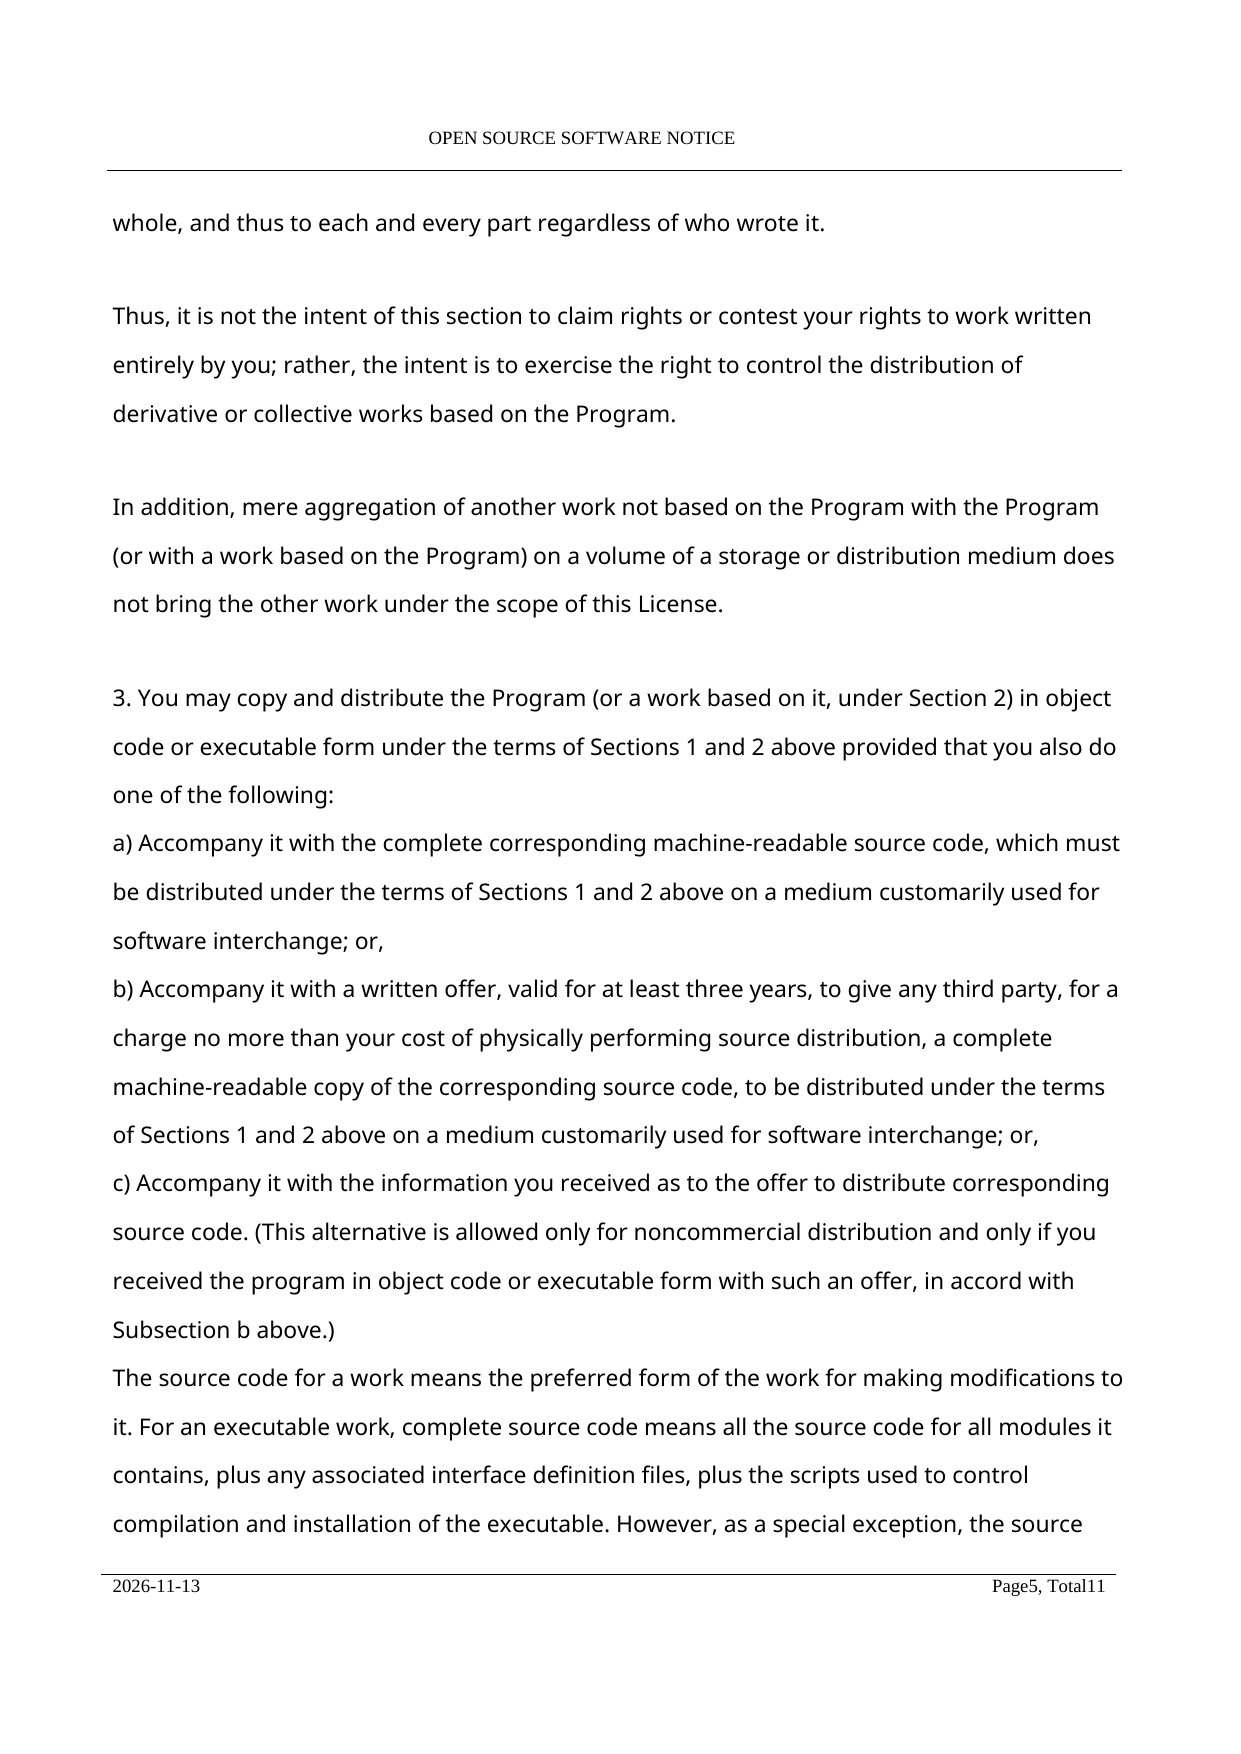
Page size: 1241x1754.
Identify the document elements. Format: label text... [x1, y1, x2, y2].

text a) Accompany it with the complete corresponding machine-readable source code, which must be distributed under the terms of Sections 1 and 2 above on a medium customarily used for software interchange; or, [112, 827, 1128, 957]
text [112, 1361, 1128, 1540]
text c) Accompany it with the information you received as to the offer to distribute corresponding source code. (This alternative is allowed only for noncommercial distribution and only if you received the program in object code or executable form with such an offer, in accord with Subsection b above.) [112, 1167, 1128, 1345]
text In addition, mere aggregation of another work not based on the Program with the Program (or with a work based on the Program) on a volume of a storage or distribution medium does not bring the other work under the scope of this License. [112, 490, 1128, 620]
text b) Accompany it with a written offer, valid for at least three years, to give any third party, for a charge no more than your cost of physically performing source distribution, a complete machine-readable copy of the corresponding source code, to be distributed under the terms of Sections 1 and 2 above on a medium customarily used for software interchange; or, [112, 972, 1128, 1151]
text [112, 206, 1128, 239]
text 3. You may copy and distribute the Program (or a work based on it, under Section 2) in object code or executable form under the terms of Sections 1 and 2 above provided that you also do one of the following: [112, 681, 1128, 811]
text Thus, it is not the intent of this section to claim rights or contest your rights to work written entirely by you; rather, the intent is to exercise the right to control the distribution of derivative or collective works based on the Program. [112, 299, 1128, 429]
